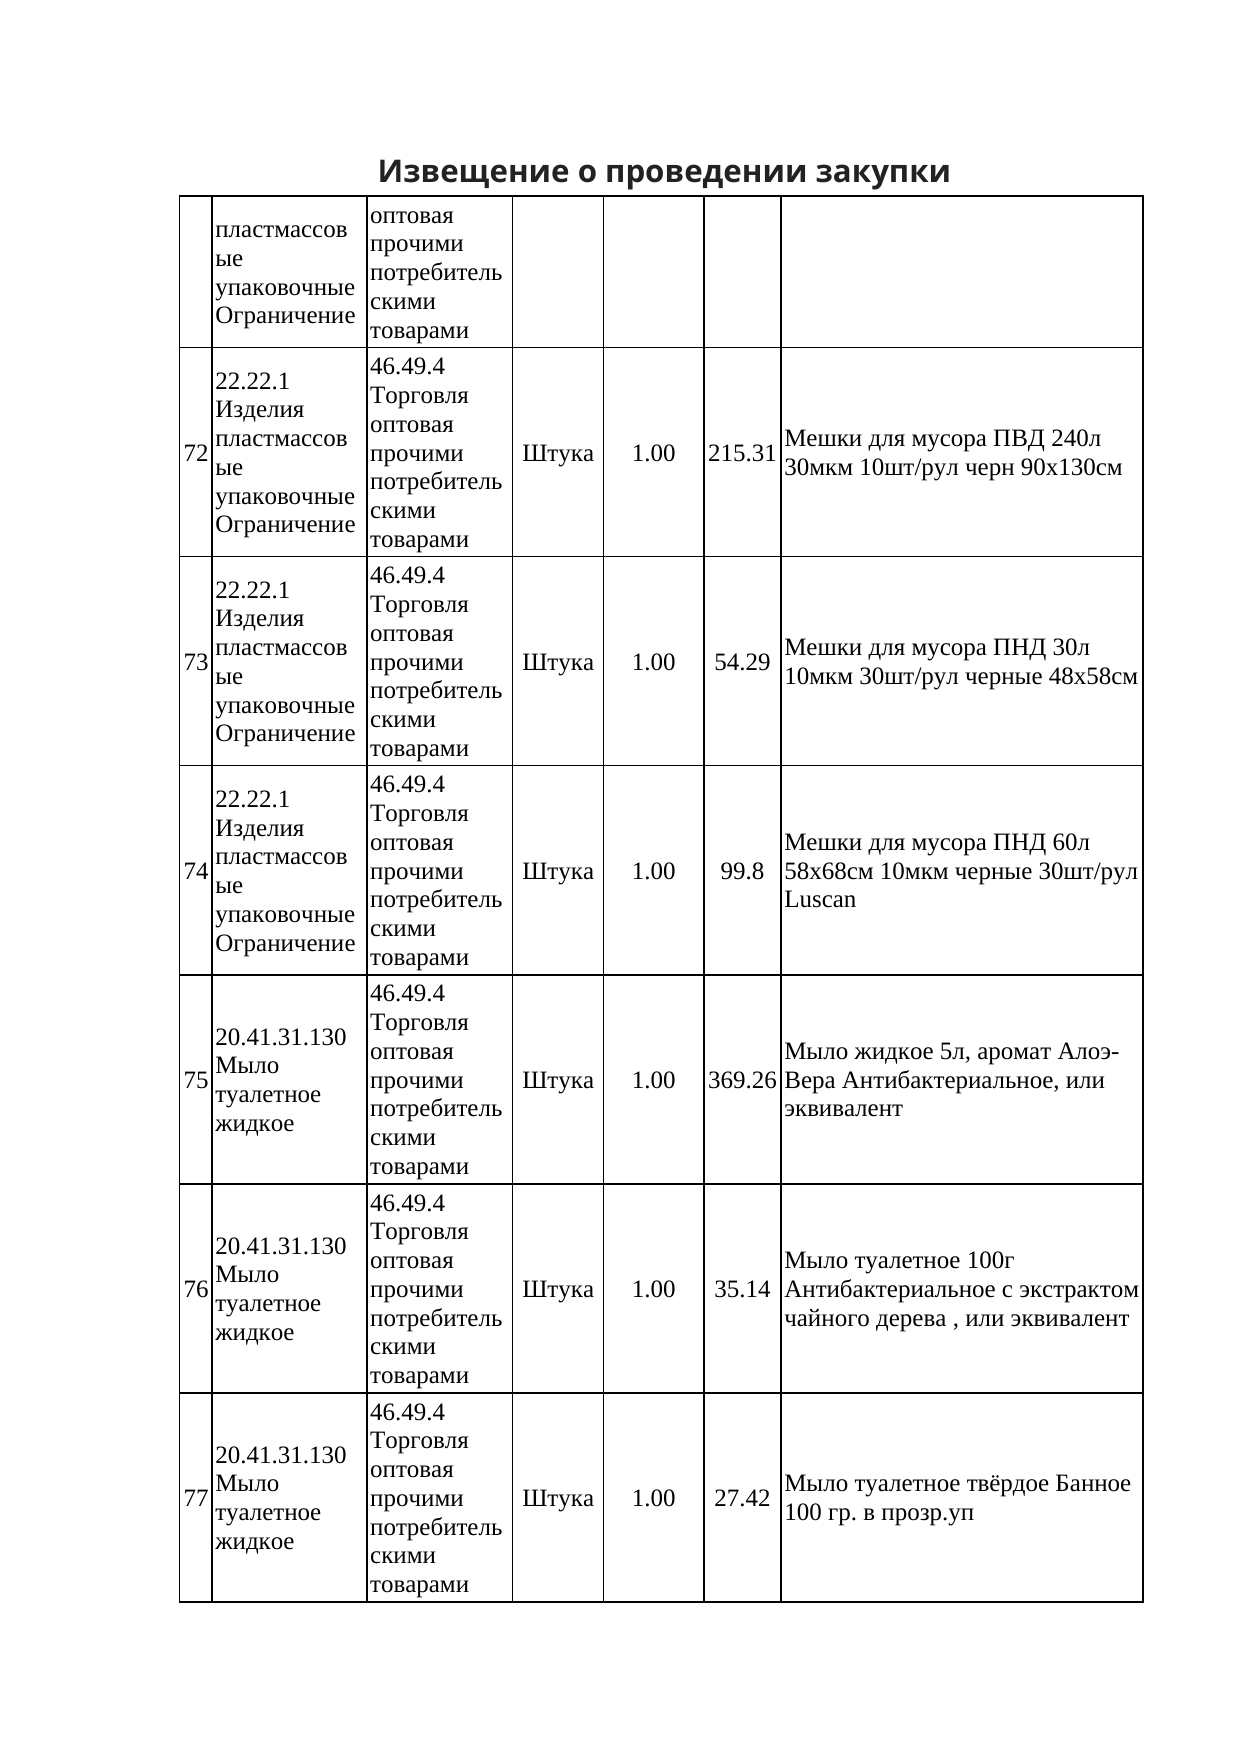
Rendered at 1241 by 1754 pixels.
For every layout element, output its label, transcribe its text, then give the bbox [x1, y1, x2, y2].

table_cell [177, 194, 1152, 1604]
table_header Извещение о проведении закупки [177, 118, 1152, 193]
